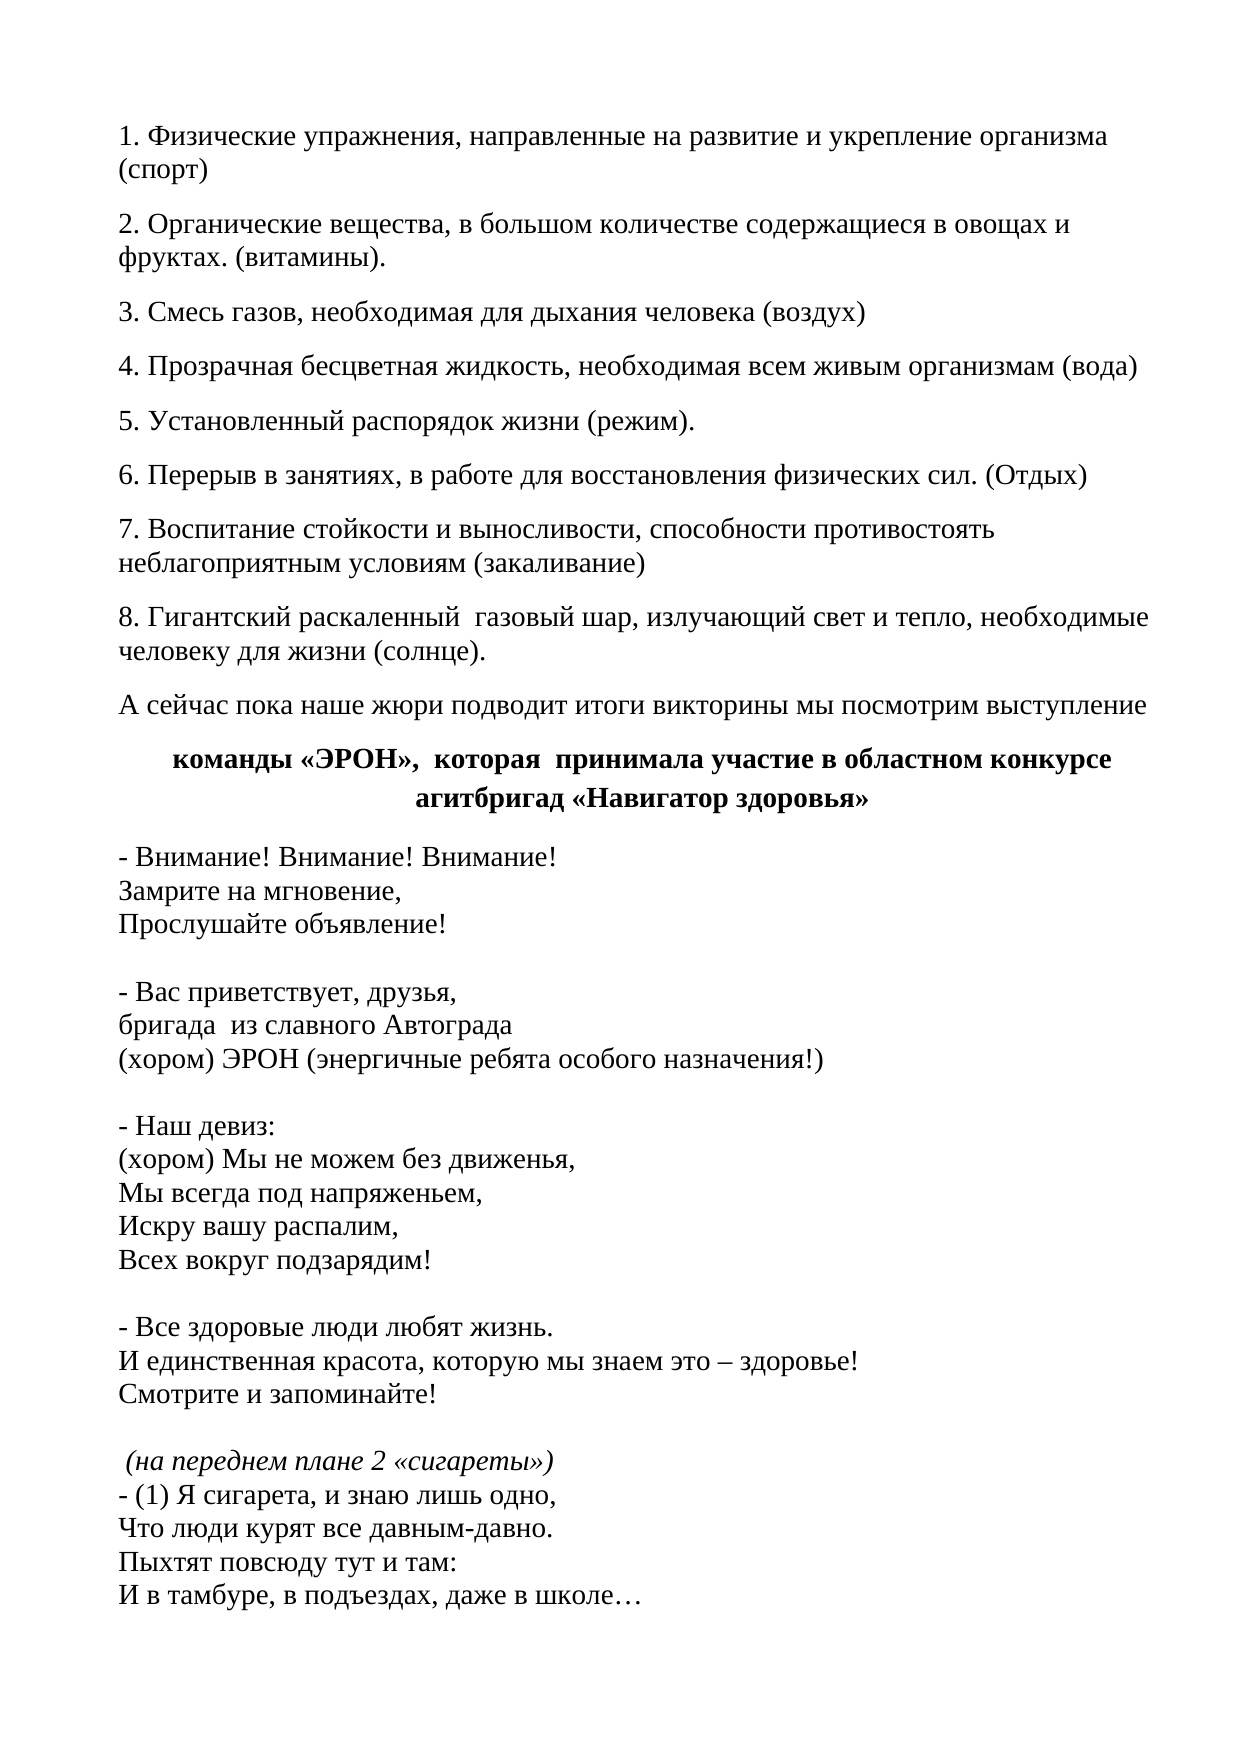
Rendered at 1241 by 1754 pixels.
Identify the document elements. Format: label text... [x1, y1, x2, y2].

text - Внимание! Внимание! Внимание! [118, 839, 1167, 873]
text 6. Перерыв в занятиях, в работе для восстановления физических сил. (Отдых) [118, 457, 1167, 491]
text 3. Смесь газов, необходимая для дыхания человека (воздух) [118, 294, 1167, 327]
text - Вас приветствует, друзья, [118, 974, 1167, 1007]
text (на переднем плане 2 «сигареты») [118, 1443, 1167, 1477]
text (хором) ЭРОН (энергичные ребята особого назначения!) [118, 1041, 1167, 1074]
text 2. Органические вещества, в большом количестве содержащиеся в овощах и фруктах. (витамины). [118, 206, 1167, 273]
text бригада из славного Автограда [118, 1007, 1167, 1041]
text 5. Установленный распорядок жизни (режим). [118, 403, 1167, 436]
text Прослушайте объявление! [118, 907, 1167, 940]
text - Наш девиз: [118, 1108, 1167, 1141]
text (хором) Мы не можем без движенья, [118, 1141, 1167, 1175]
text Замрите на мгновение, [118, 873, 1167, 907]
text А сейчас пока наше жюри подводит итоги викторины мы посмотрим выступление [118, 687, 1167, 721]
text Смотрите и запоминайте! [118, 1376, 1167, 1410]
text Мы всегда под напряженьем, [118, 1175, 1167, 1208]
text 4. Прозрачная бесцветная жидкость, необходимая всем живым организмам (вода) [118, 348, 1167, 382]
text И единственная красота, которую мы знаем это – здоровье! [118, 1343, 1167, 1376]
text команды «ЭРОН», которая принимала участие в областном конкурсе агитбригад «Навигатор здоровья» [118, 742, 1167, 814]
text Искру вашу распалим, [118, 1208, 1167, 1242]
text - (1) Я сигарета, и знаю лишь одно, [118, 1477, 1167, 1510]
text И в тамбуре, в подъездах, даже в школе… [118, 1577, 1167, 1611]
text - Все здоровые люди любят жизнь. [118, 1309, 1167, 1343]
text Пыхтят повсюду тут и там: [118, 1544, 1167, 1577]
text Всех вокруг подзарядим! [118, 1242, 1167, 1276]
text 1. Физические упражнения, направленные на развитие и укрепление организма (спорт) [118, 118, 1167, 185]
text Что люди курят все давным-давно. [118, 1510, 1167, 1544]
text 7. Воспитание стойкости и выносливости, способности противостоять неблагоприятным условиям (закаливание) [118, 511, 1167, 578]
text 8. Гигантский раскаленный газовый шар, излучающий свет и тепло, необходимые человеку для жизни (солнце). [118, 599, 1167, 666]
